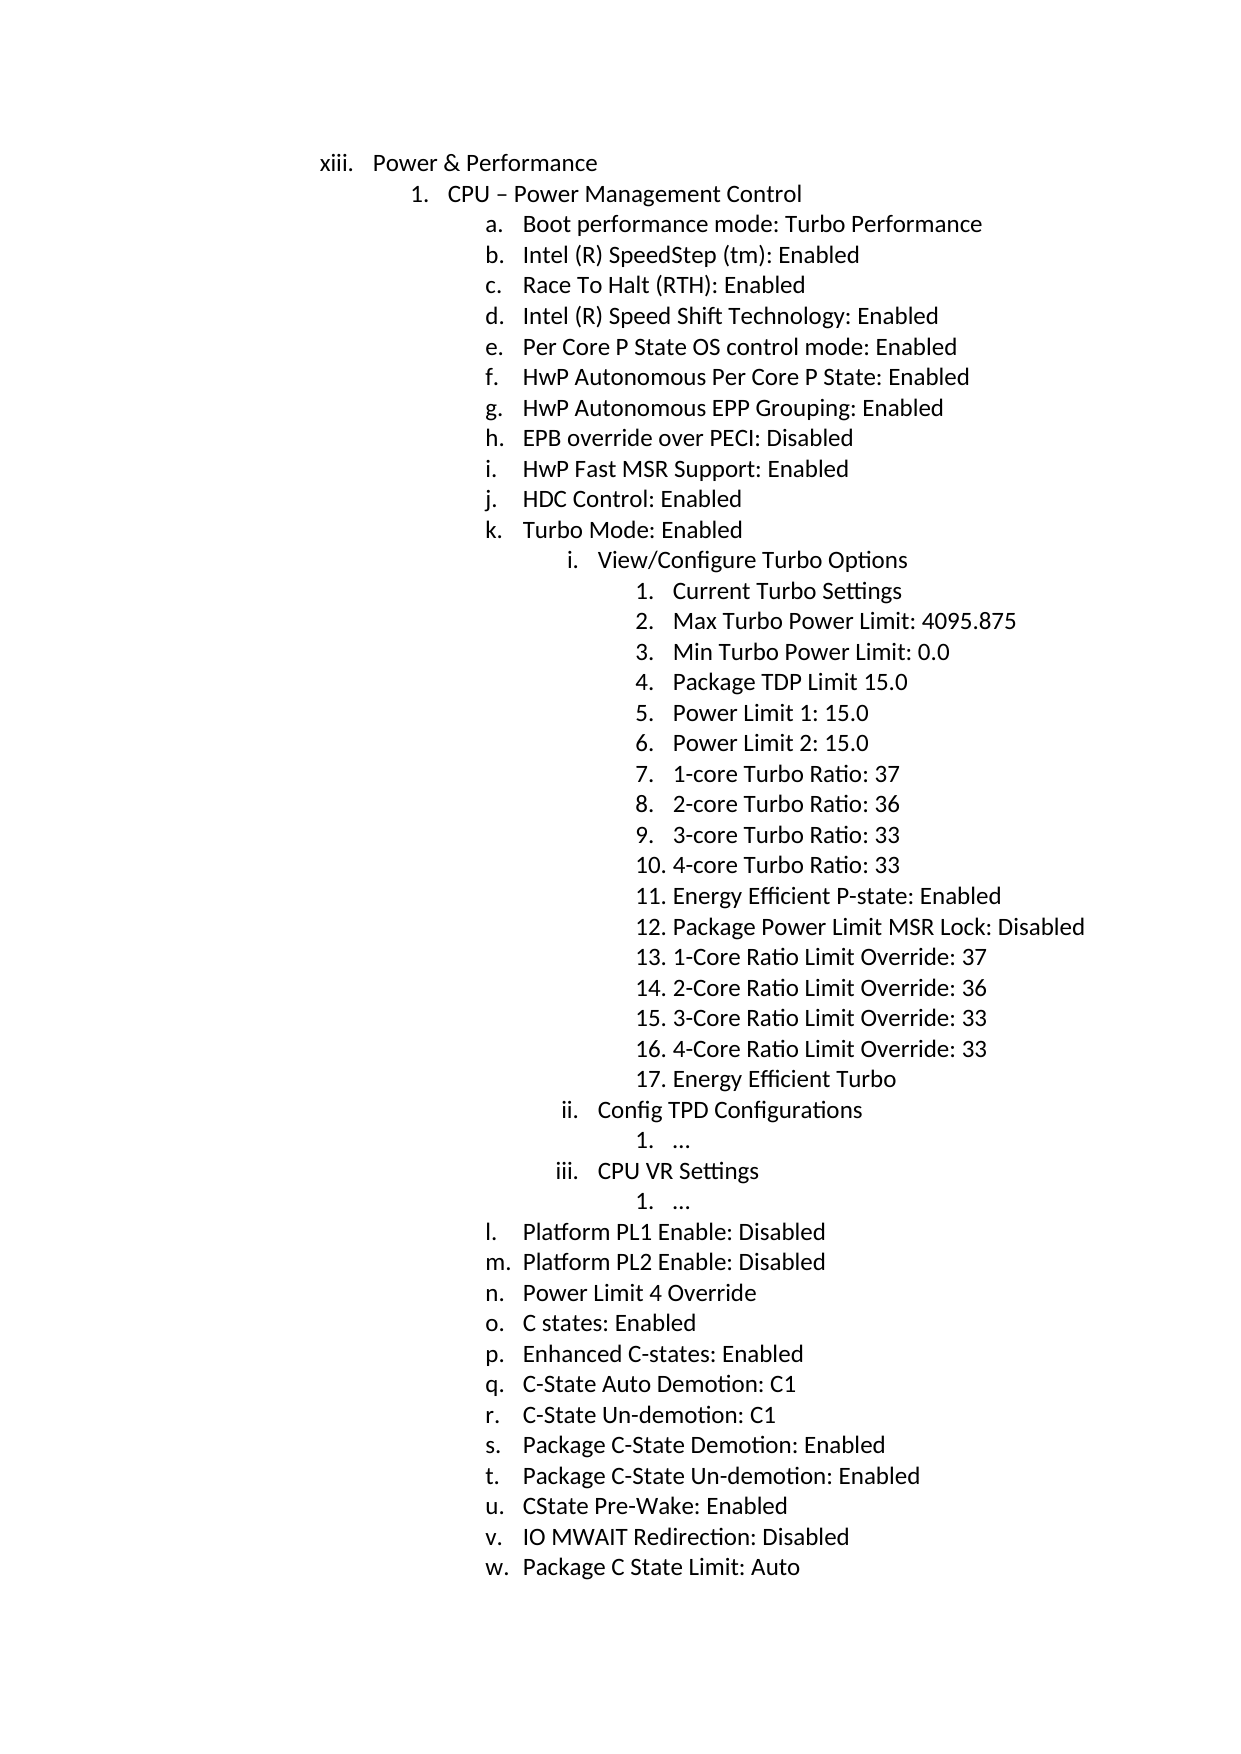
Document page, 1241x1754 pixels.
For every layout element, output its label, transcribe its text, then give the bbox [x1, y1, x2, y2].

list Package C-State Un-demotion: Enabled [485, 1460, 1093, 1491]
list 4-Core Ratio Limit Override: 33 [635, 1033, 1093, 1063]
list Per Core P State OS control mode: Enabled [485, 331, 1093, 361]
list … [635, 1124, 1093, 1155]
list 2-Core Ratio Limit Override: 36 [635, 972, 1093, 1002]
list Power Limit 2: 15.0 [635, 727, 1093, 758]
list 4-core Turbo Ratio: 33 [635, 849, 1093, 880]
list … [635, 1185, 1093, 1216]
list Power Limit 4 Override [485, 1277, 1093, 1307]
list EPB override over PECI: Disabled [485, 422, 1093, 453]
list Boot performance mode: Turbo Performance [485, 209, 1093, 239]
list HDC Control: Enabled [485, 483, 1093, 514]
list Intel (R) SpeedStep (tm): Enabled [485, 239, 1093, 270]
list Race To Halt (RTH): Enabled [485, 270, 1093, 300]
list CPU VR Settings [579, 1155, 1093, 1185]
list Enhanced C-states: Enabled [485, 1338, 1093, 1368]
list 2-core Turbo Ratio: 36 [635, 788, 1093, 819]
list C-State Un-demotion: C1 [485, 1399, 1093, 1429]
list C-State Auto Demotion: C1 [485, 1368, 1093, 1399]
list 1-core Turbo Ratio: 37 [635, 758, 1093, 788]
list HwP Fast MSR Support: Enabled [485, 453, 1093, 483]
list CState Pre-Wake: Enabled [485, 1491, 1093, 1521]
list Intel (R) Speed Shift Technology: Enabled [485, 300, 1093, 331]
list Min Turbo Power Limit: 0.0 [635, 636, 1093, 666]
list Package TDP Limit 15.0 [635, 666, 1093, 697]
list CPU – Power Management Control [410, 178, 1093, 209]
list Package Power Limit MSR Lock: Disabled [635, 911, 1093, 941]
list Current Turbo Settings [635, 575, 1093, 605]
list 3-core Turbo Ratio: 33 [635, 819, 1093, 849]
list Package C State Limit: Auto [485, 1552, 1093, 1582]
list 1-Core Ratio Limit Override: 37 [635, 941, 1093, 972]
list IO MWAIT Redirection: Disabled [485, 1521, 1093, 1552]
list Power & Performance [354, 148, 1093, 178]
list 3-Core Ratio Limit Override: 33 [635, 1002, 1093, 1033]
list Power Limit 1: 15.0 [635, 697, 1093, 727]
list C states: Enabled [485, 1307, 1093, 1338]
list Energy Efficient Turbo [635, 1063, 1093, 1094]
list Platform PL1 Enable: Disabled [485, 1216, 1093, 1246]
list Package C-State Demotion: Enabled [485, 1429, 1093, 1460]
list Energy Efficient P-state: Enabled [635, 880, 1093, 911]
list Turbo Mode: Enabled [485, 514, 1093, 544]
list HwP Autonomous Per Core P State: Enabled [485, 361, 1093, 392]
list View/Configure Turbo Options [579, 544, 1093, 575]
list Platform PL2 Enable: Disabled [485, 1246, 1093, 1277]
list HwP Autonomous EPP Grouping: Enabled [485, 392, 1093, 422]
list Max Turbo Power Limit: 4095.875 [635, 605, 1093, 636]
list Config TPD Configurations [579, 1094, 1093, 1124]
